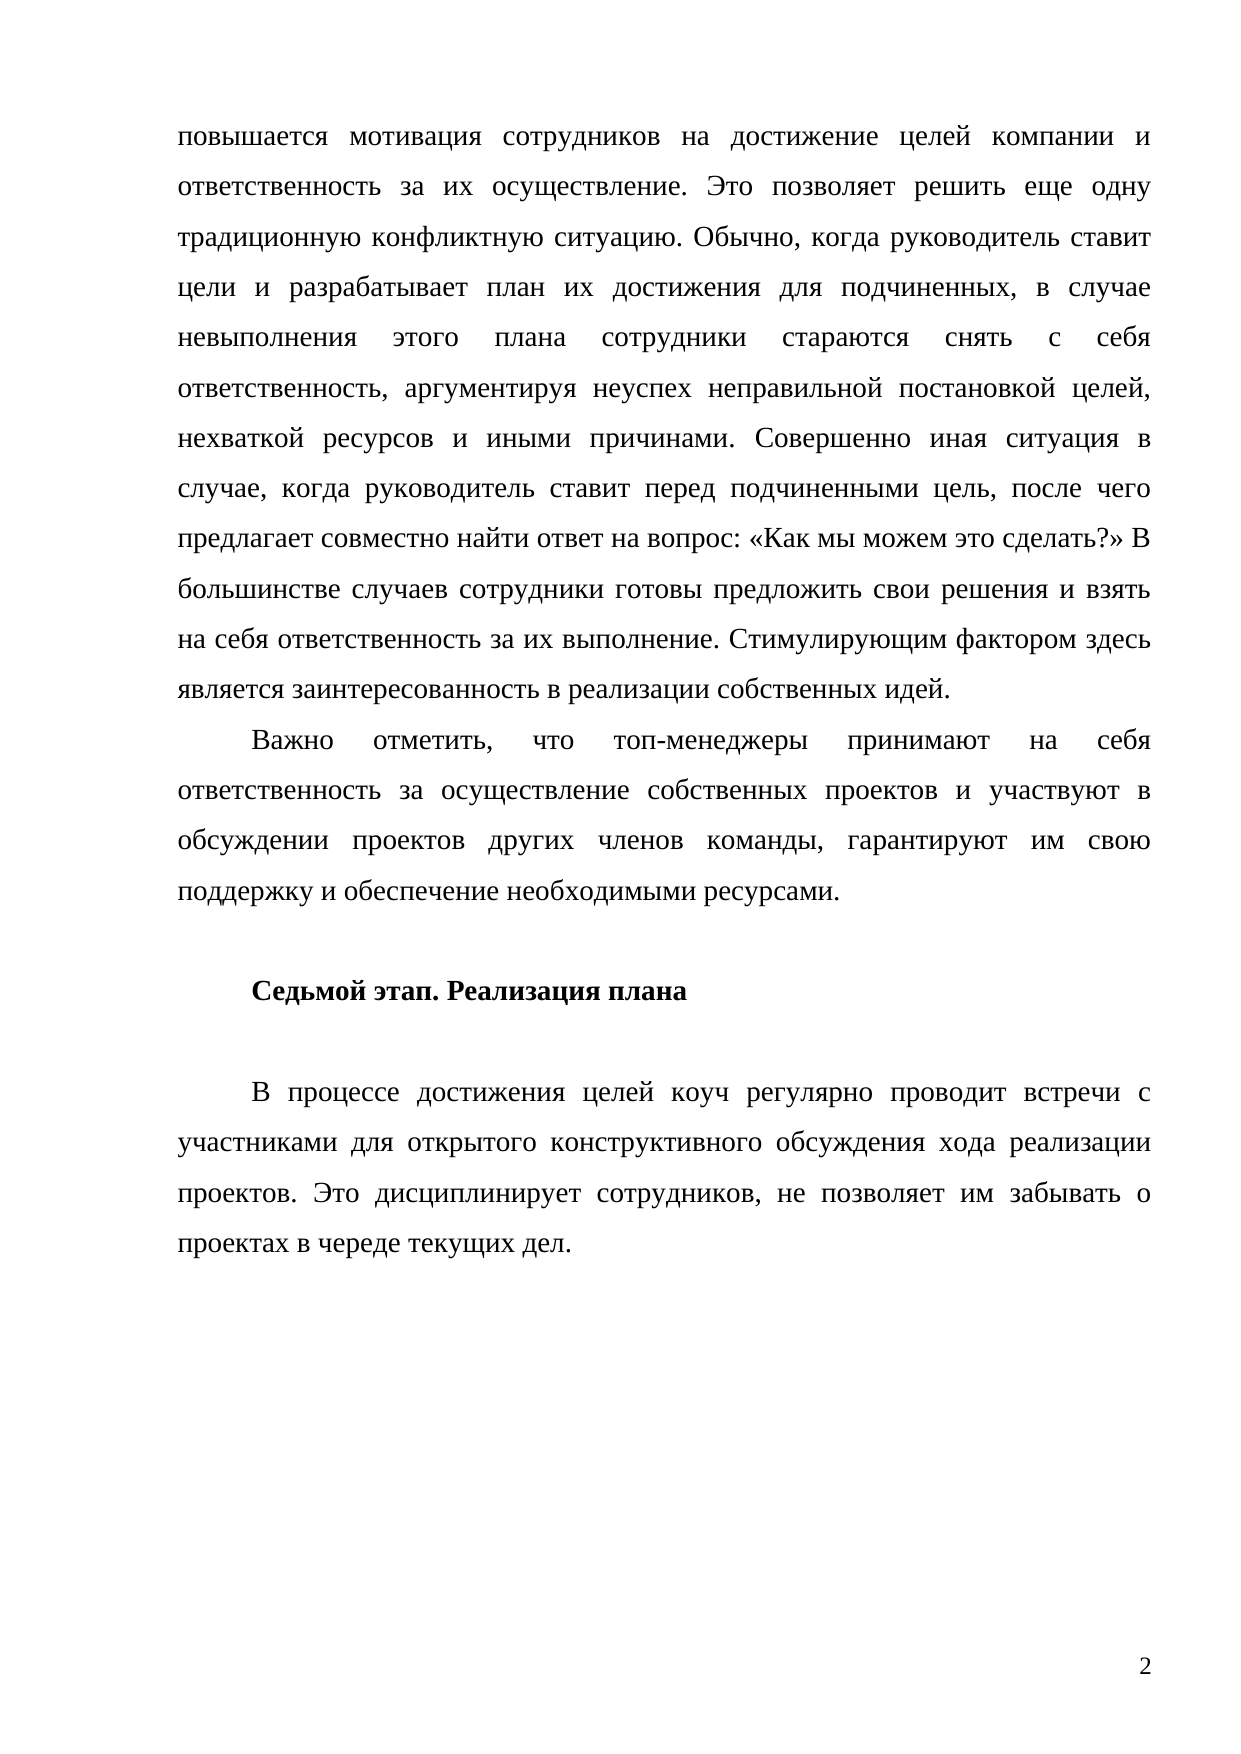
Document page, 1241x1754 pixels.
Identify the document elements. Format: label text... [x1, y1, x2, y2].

text Седьмой этап. Реализация плана [177, 973, 1152, 1007]
text Важно отметить, что топ-менеджеры принимают на себя ответственность за осуществление собственных проектов и участвуют в обсуждении проектов других членов команды, гарантируют им свою поддержку и обеспечение необходимыми ресурсами. [177, 722, 1152, 906]
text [177, 118, 1152, 705]
text В процессе достижения целей коуч регулярно проводит встречи с участниками для открытого конструктивного обсуждения хода реализации проектов. Это дисциплинирует сотрудников, не позволяет им забывать о проектах в череде текущих дел. [177, 1074, 1152, 1258]
